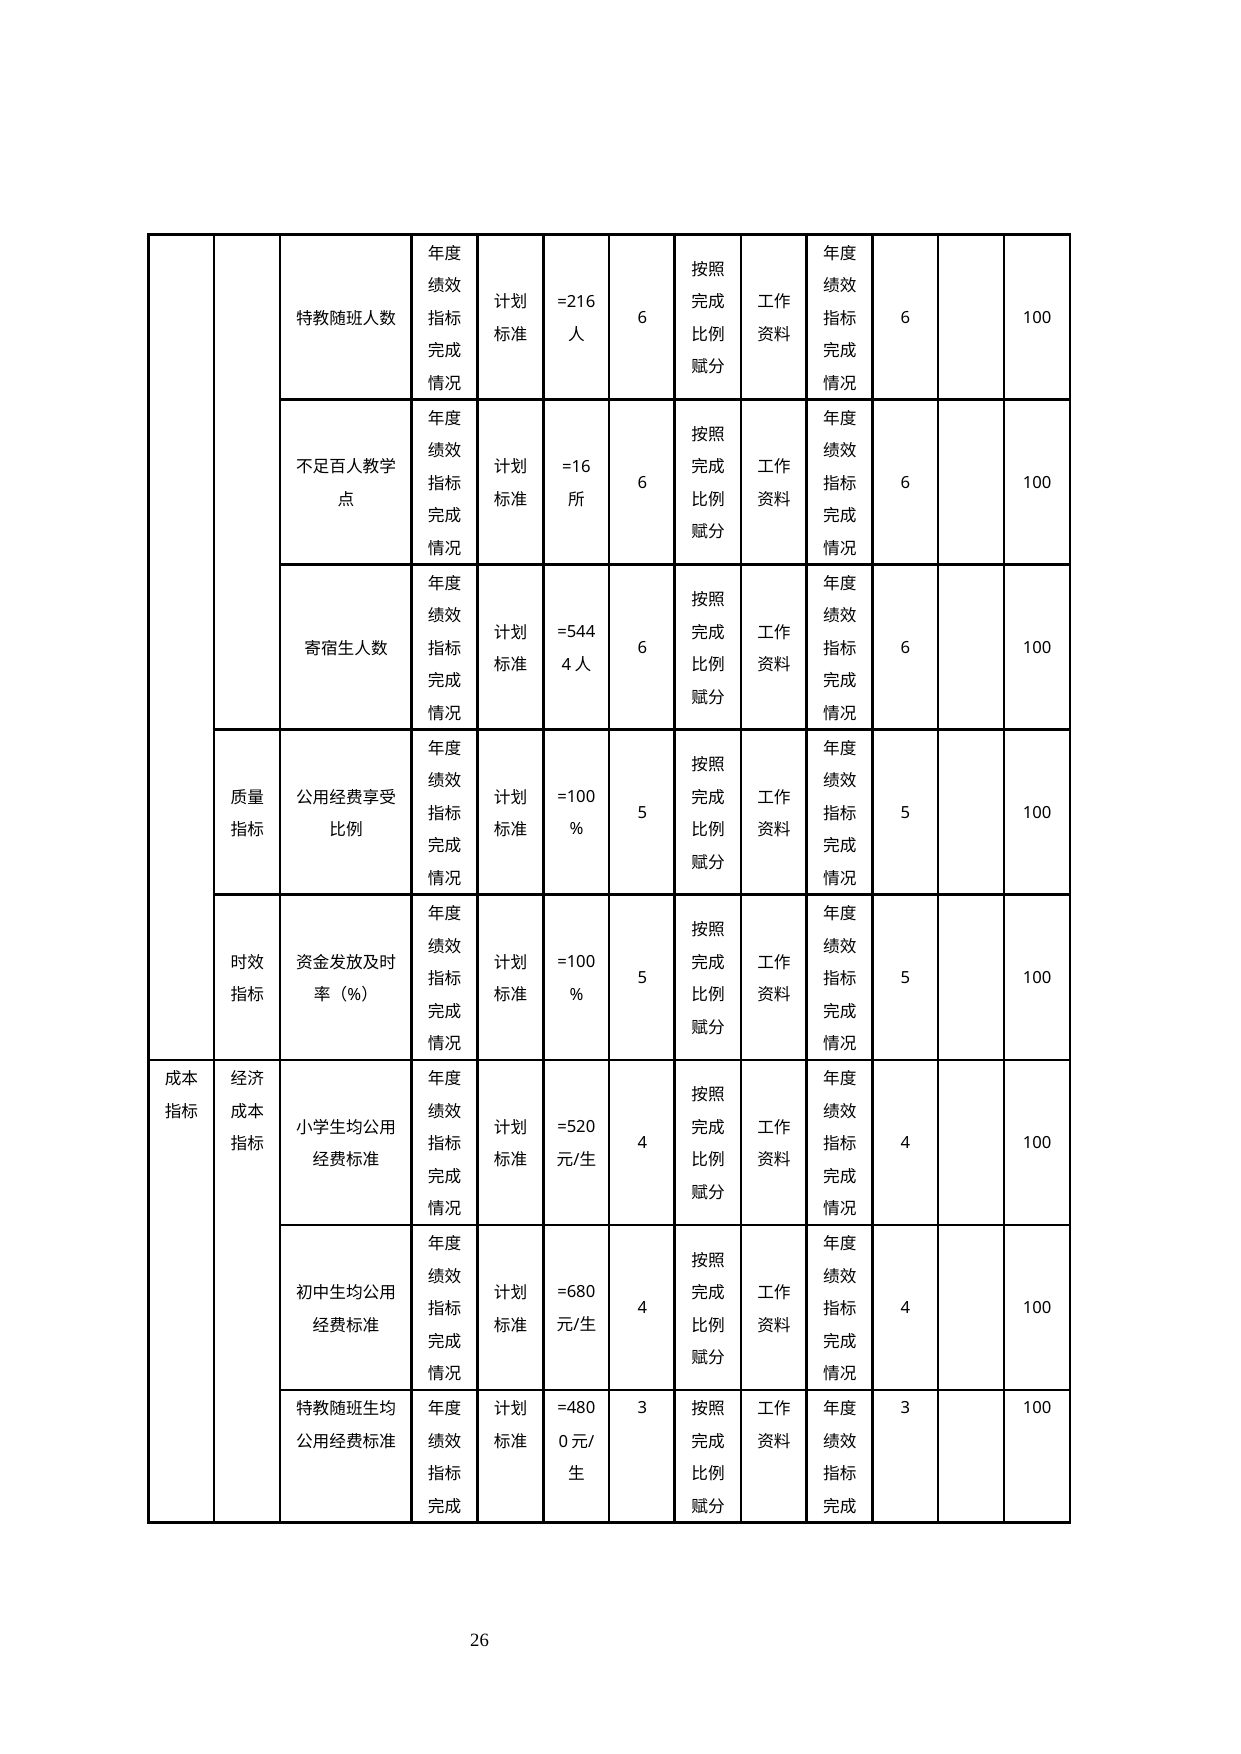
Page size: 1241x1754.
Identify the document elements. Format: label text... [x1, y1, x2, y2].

table_cell 6 [610, 236, 673, 398]
table_cell 按照完成比例赋分 [676, 566, 740, 728]
table_cell 工作资料 [742, 1226, 805, 1389]
table_cell 5 [874, 896, 937, 1058]
table_cell 6 [874, 401, 937, 563]
table_cell 年度绩效指标完成情况 [413, 236, 476, 398]
table_cell 经济成本指标 [215, 1061, 279, 1521]
table_cell 按照完成比例赋分 [676, 236, 740, 398]
table_cell 100 [1005, 731, 1069, 893]
table_cell 年度绩效指标完成情况 [413, 401, 476, 563]
table_cell =216人 [545, 236, 608, 398]
table_cell [939, 896, 1003, 1058]
table_cell 小学生均公用经费标准 [281, 1061, 410, 1223]
table_cell 按照完成比例赋分 [676, 896, 740, 1058]
table_cell =4800元/生 [545, 1391, 608, 1521]
table_cell 年度绩效指标完成情况 [808, 731, 871, 893]
table_cell =5444人 [545, 566, 608, 728]
table_cell 年度绩效指标完成情况 [808, 236, 871, 398]
table_cell 4 [874, 1061, 937, 1223]
table_cell 年度绩效指标完成情况 [808, 1061, 871, 1223]
table_cell 3 [610, 1391, 673, 1521]
table_cell 4 [610, 1226, 673, 1389]
table_cell 计划标准 [479, 236, 542, 398]
table_cell 年度绩效指标完成情况 [808, 896, 871, 1058]
table_cell [939, 1061, 1003, 1223]
table_cell 工作资料 [742, 401, 805, 563]
table_cell 按照完成比例赋分 [676, 1226, 740, 1389]
table_cell =100% [545, 896, 608, 1058]
table_cell =680元/生 [545, 1226, 608, 1389]
table_cell 计划标准 [479, 1061, 542, 1223]
table_cell =16所 [545, 401, 608, 563]
table_cell [939, 1226, 1003, 1389]
table_cell 年度绩效指标完成情况 [413, 1061, 476, 1223]
table_cell 计划标准 [479, 1391, 542, 1521]
table_cell 工作资料 [742, 1391, 805, 1521]
table_cell =520元/生 [545, 1061, 608, 1223]
table_cell 计划标准 [479, 731, 542, 893]
table_cell 年度绩效指标完成情况 [808, 401, 871, 563]
table_cell 年度绩效指标完成情况 [808, 1226, 871, 1389]
table_cell 年度绩效指标完成情况 [413, 896, 476, 1058]
table_cell 年度绩效指标完成情况 [808, 1391, 871, 1521]
table_cell 年度绩效指标完成情况 [413, 1226, 476, 1389]
table_cell 100 [1005, 566, 1069, 728]
table_cell 公用经费享受比例 [281, 731, 410, 893]
table_cell 5 [610, 896, 673, 1058]
table_cell 4 [610, 1061, 673, 1223]
table_cell 100 [1005, 1061, 1069, 1223]
table_cell 年度绩效指标完成情况 [808, 566, 871, 728]
table_cell 100 [1005, 896, 1069, 1058]
table_cell 6 [610, 566, 673, 728]
table_cell 初中生均公用经费标准 [281, 1226, 410, 1389]
table_cell 100 [1005, 401, 1069, 563]
table_cell 特教随班人数 [281, 236, 410, 398]
table_cell 100 [1005, 1391, 1069, 1521]
table_cell [939, 1391, 1003, 1521]
table_cell =100% [545, 731, 608, 893]
table_cell 5 [874, 731, 937, 893]
table_cell 按照完成比例赋分 [676, 1061, 740, 1223]
table_cell 年度绩效指标完成情况 [413, 566, 476, 728]
table_cell 计划标准 [479, 896, 542, 1058]
table_cell 工作资料 [742, 1061, 805, 1223]
table_cell 计划标准 [479, 1226, 542, 1389]
table_cell 计划标准 [479, 566, 542, 728]
table_cell 按照完成比例赋分 [676, 731, 740, 893]
table_cell 工作资料 [742, 896, 805, 1058]
table_cell 不足百人教学点 [281, 401, 410, 563]
table_cell 工作资料 [742, 566, 805, 728]
table_cell 成本指标 [150, 1061, 213, 1521]
table_cell 工作资料 [742, 236, 805, 398]
table_cell 年度绩效指标完成情况 [413, 731, 476, 893]
table_cell 工作资料 [742, 731, 805, 893]
table_cell 100 [1005, 1226, 1069, 1389]
table_cell 年度绩效指标完成情况 [413, 1391, 476, 1521]
table_cell [939, 236, 1003, 398]
table_cell 寄宿生人数 [281, 566, 410, 728]
table_cell 4 [874, 1226, 937, 1389]
table_cell 6 [874, 236, 937, 398]
table_cell 100 [1005, 236, 1069, 398]
table_cell 按照完成比例赋分 [676, 1391, 740, 1521]
table_cell [939, 566, 1003, 728]
table_cell 资金发放及时率（%） [281, 896, 410, 1058]
table_cell [939, 401, 1003, 563]
table_cell 3 [874, 1391, 937, 1521]
table_cell 时效指标 [215, 896, 279, 1058]
table_cell 按照完成比例赋分 [676, 401, 740, 563]
table_cell [939, 731, 1003, 893]
table_cell 质量指标 [215, 731, 279, 893]
table_cell 6 [874, 566, 937, 728]
table_cell 6 [610, 401, 673, 563]
table_cell 计划标准 [479, 401, 542, 563]
table_cell 特教随班生均公用经费标准 [281, 1391, 410, 1521]
table_cell 5 [610, 731, 673, 893]
